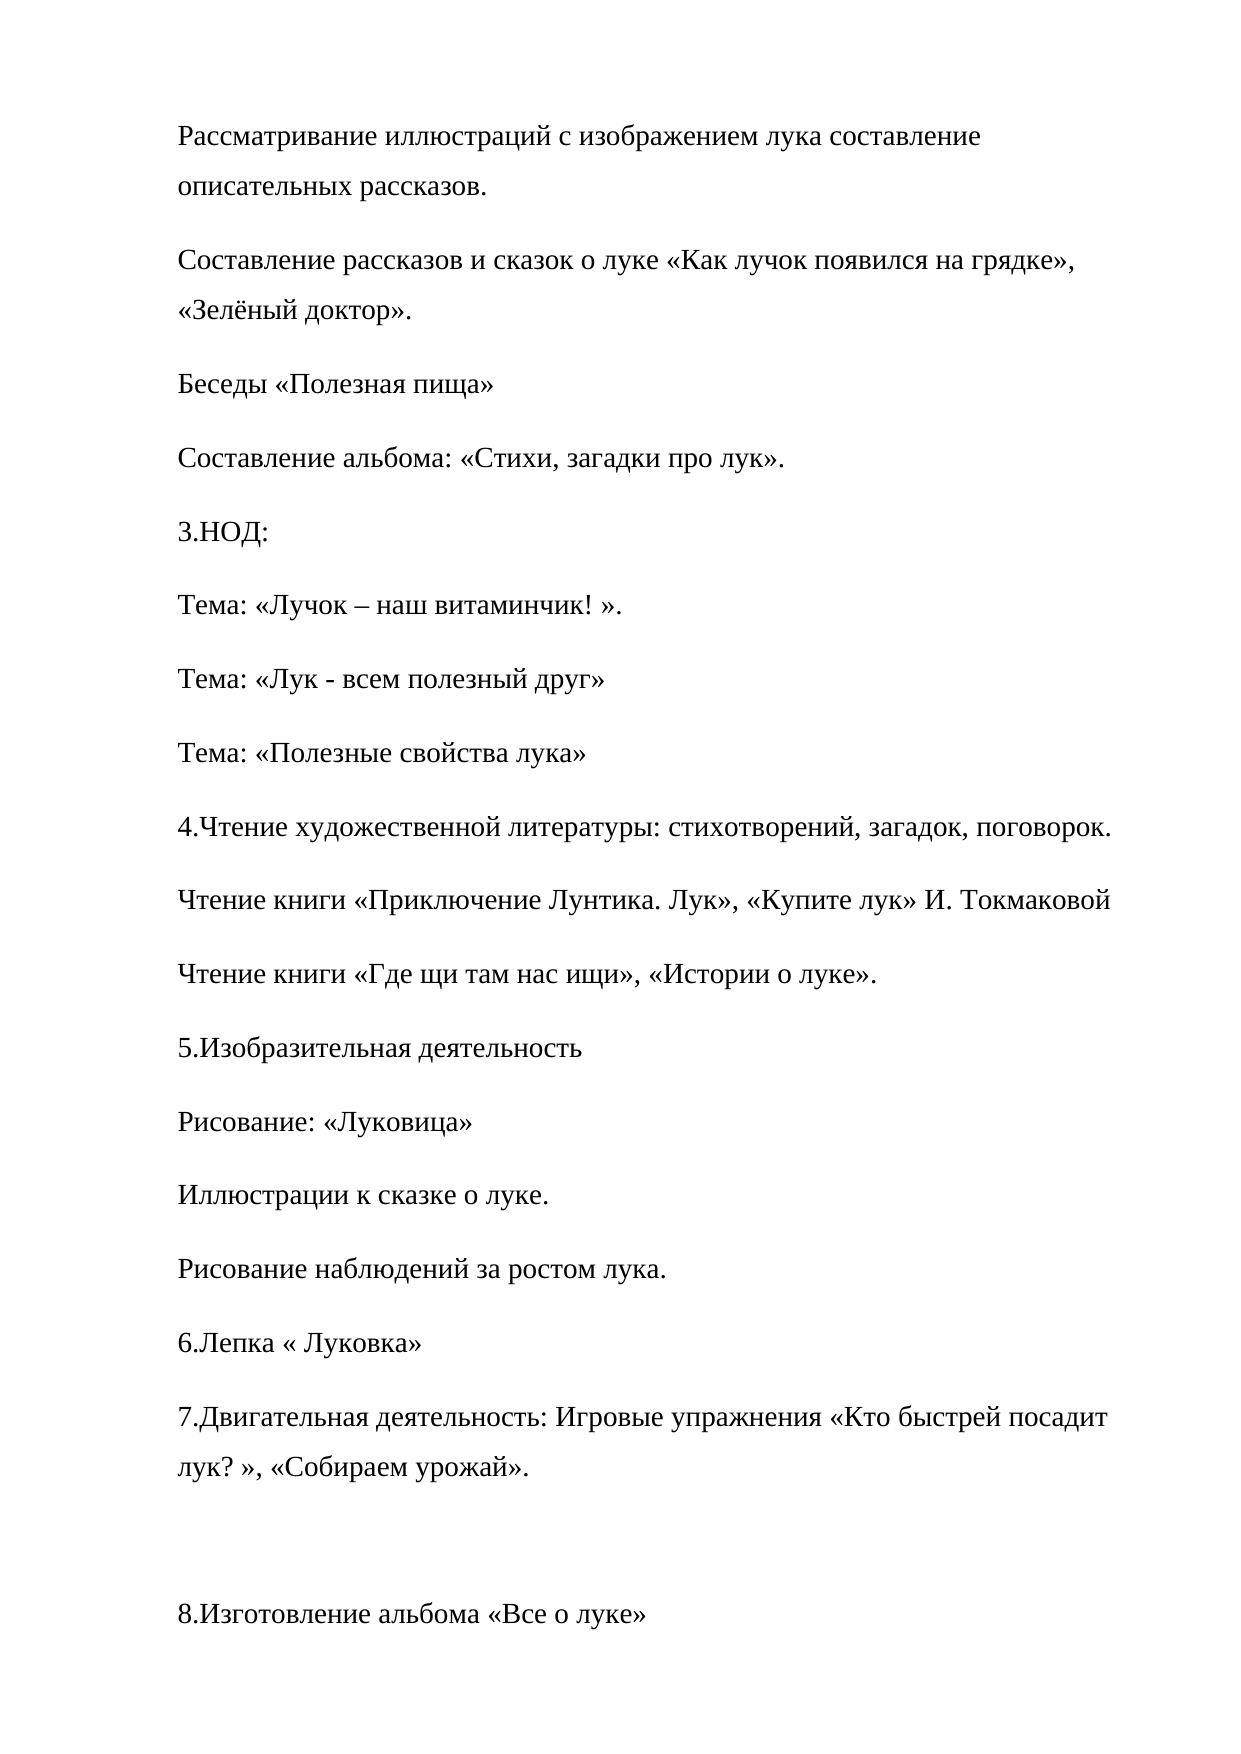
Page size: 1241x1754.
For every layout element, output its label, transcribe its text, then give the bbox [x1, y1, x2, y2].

text Тема: «Полезные свойства лука» [177, 735, 1152, 768]
text 3.НОД: [177, 514, 1152, 547]
text 6.Лепка « Луковка» [177, 1325, 1152, 1358]
text 5.Изобразительная деятельность [177, 1030, 1152, 1063]
text Чтение книги «Приключение Лунтика. Лук», «Купите лук» И. Токмаковой [177, 882, 1152, 916]
text Составление рассказов и сказок о луке «Как лучок появился на грядке», «Зелёный доктор». [177, 242, 1152, 326]
text Чтение книги «Где щи там нас ищи», «Истории о луке». [177, 956, 1152, 990]
text Рисование: «Луковица» [177, 1104, 1152, 1137]
text Беседы «Полезная пища» [177, 366, 1152, 400]
text Составление альбома: «Стихи, загадки про лук». [177, 440, 1152, 473]
text Рассматривание иллюстраций с изображением лука составление описательных рассказов. [177, 118, 1152, 202]
text Тема: «Лук - всем полезный друг» [177, 661, 1152, 695]
text 7.Двигательная деятельность: Игровые упражнения «Кто быстрей посадит лук? », «Собираем урожай». [177, 1399, 1152, 1483]
text Тема: «Лучок – наш витаминчик! ». [177, 587, 1152, 621]
text Рисование наблюдений за ростом лука. [177, 1251, 1152, 1285]
text Иллюстрации к сказке о луке. [177, 1177, 1152, 1211]
text 4.Чтение художественной литературы: стихотворений, загадок, поговорок. [177, 809, 1152, 842]
text 8.Изготовление альбома «Все о луке» [177, 1597, 1152, 1630]
